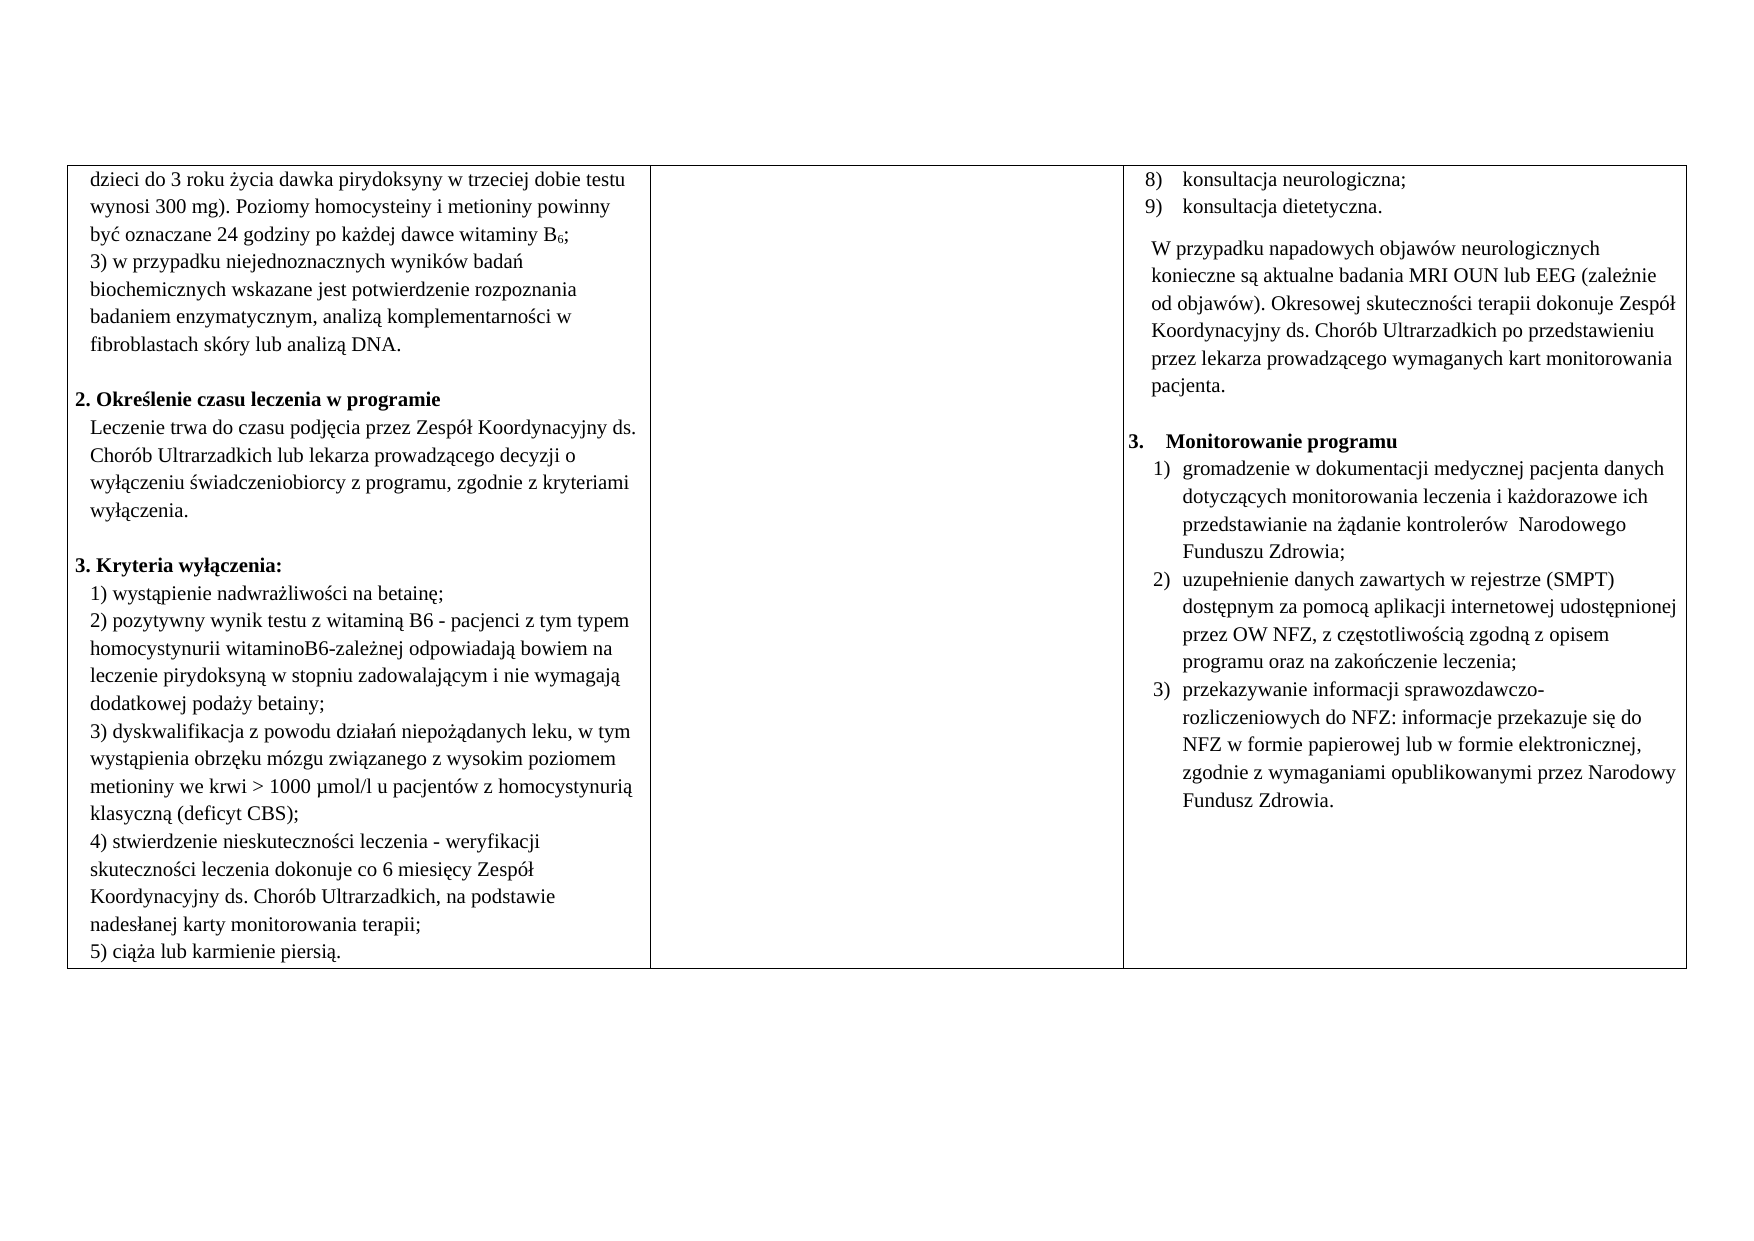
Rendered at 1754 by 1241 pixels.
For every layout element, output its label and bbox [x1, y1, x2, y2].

table_cell [1124, 166, 1686, 968]
table_cell [68, 166, 650, 968]
table_cell [651, 166, 1123, 968]
